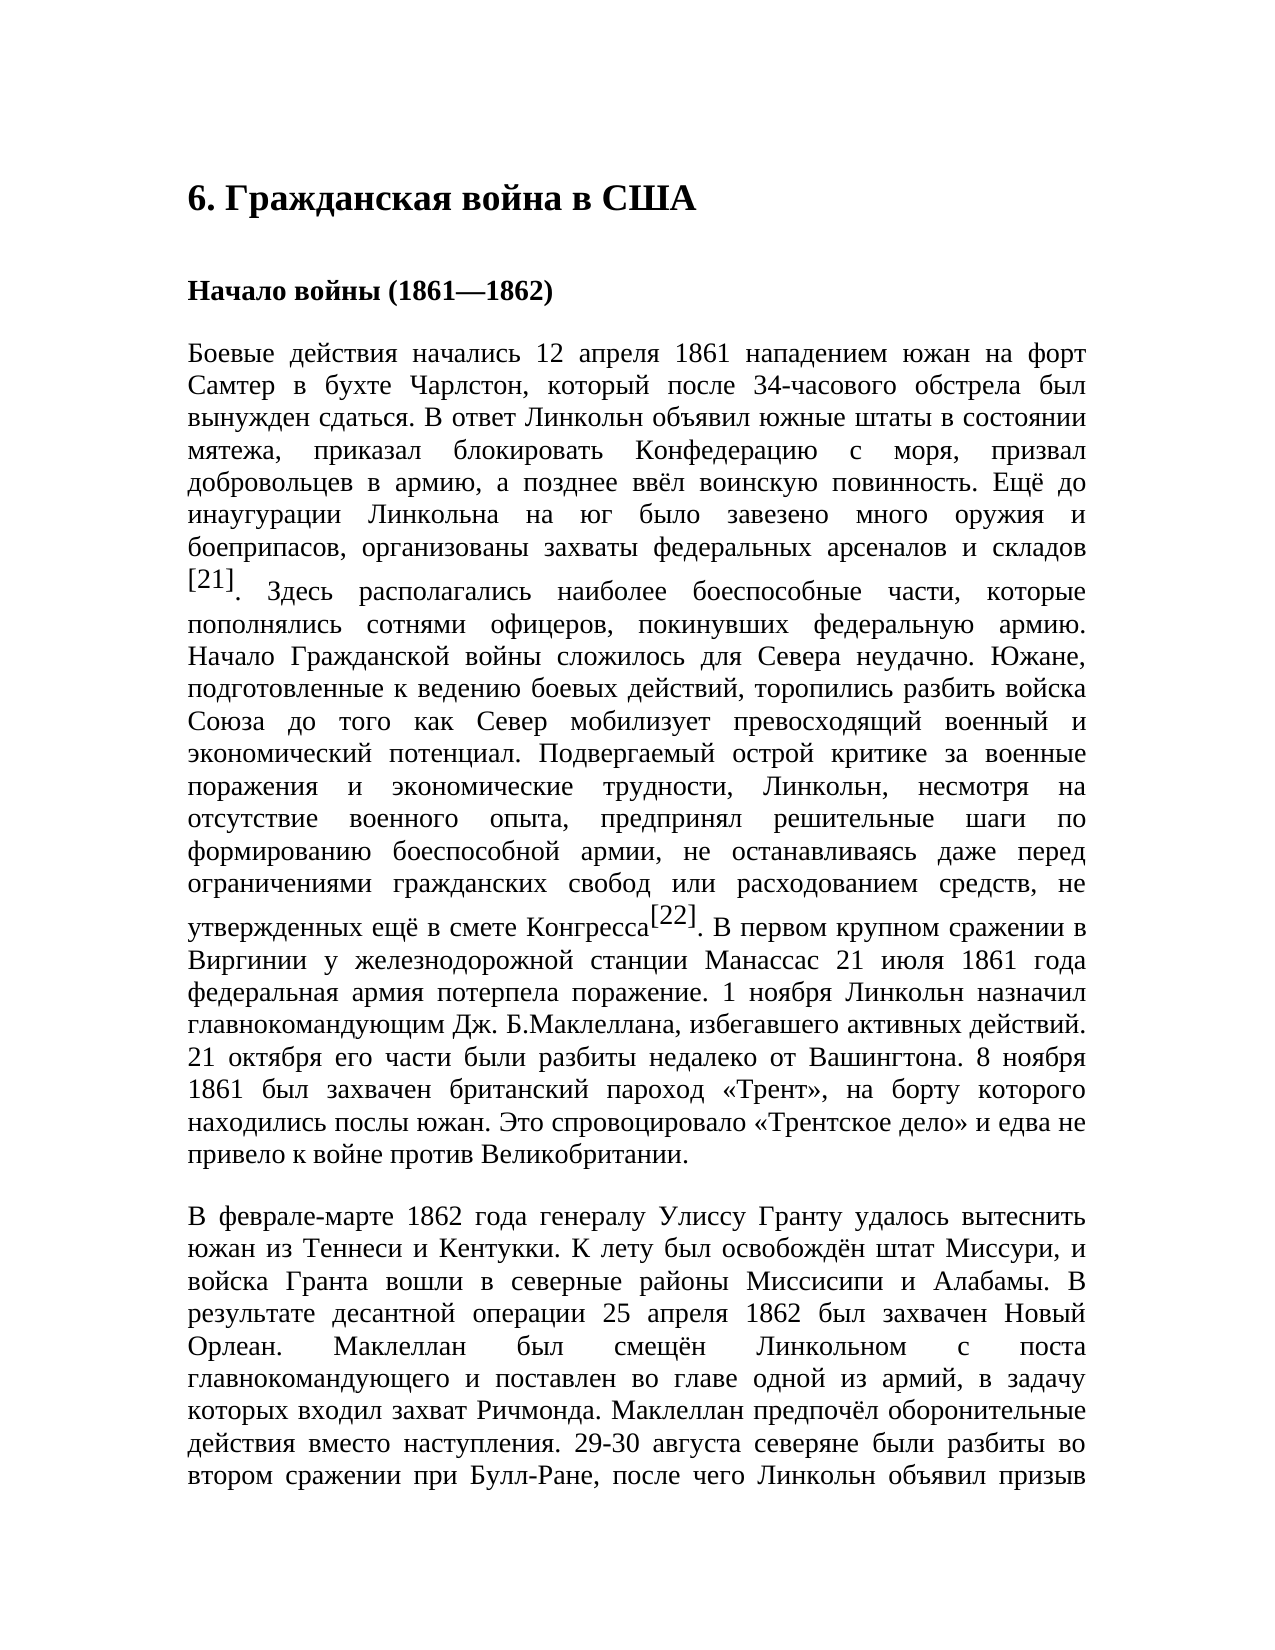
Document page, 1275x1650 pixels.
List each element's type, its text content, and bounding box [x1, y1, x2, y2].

list Начало войны (1861—1862) [187, 273, 1087, 306]
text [187, 1199, 1087, 1491]
list 6. Гражданская война в США [187, 175, 1087, 218]
text Боевые действия начались 12 апреля 1861 нападением южан на форт Самтер в бухте Чарлстон, который после 34-часового обстрела был вынужден сдаться. В ответ Линкольн объявил южные штаты в состоянии мятежа, приказал блокировать Конфедерацию с моря, призвал добровольцев в армию, а позднее ввёл воинскую повинность. Ещё до инаугурации Линкольна на юг было завезено много оружия и боеприпасов, организованы захваты федеральных арсеналов и складов [21]. Здесь располагались наиболее боеспособные части, которые пополнялись сотнями офицеров, покинувших федеральную армию. Начало Гражданской войны сложилось для Севера неудачно. Южане, подготовленные к ведению боевых действий, торопились разбить войска Союза до того как Север мобилизует превосходящий военный и экономический потенциал. Подвергаемый острой критике за военные поражения и экономические трудности, Линкольн, несмотря на отсутствие военного опыта, предпринял решительные шаги по формированию боеспособной армии, не останавливаясь даже перед ограничениями гражданских свобод или расходованием средств, не утвержденных ещё в смете Конгресса[22]. В первом крупном сражении в Виргинии у железнодорожной станции Манассас 21 июля 1861 года федеральная армия потерпела поражение. 1 ноября Линкольн назначил главнокомандующим Дж. Б.Маклеллана, избегавшего активных действий. 21 октября его части были разбиты недалеко от Вашингтона. 8 ноября 1861 был захвачен британский пароход «Трент», на борту которого находились послы южан. Это спровоцировало «Трентское дело» и едва не привело к войне против Великобритании. [187, 336, 1087, 1169]
